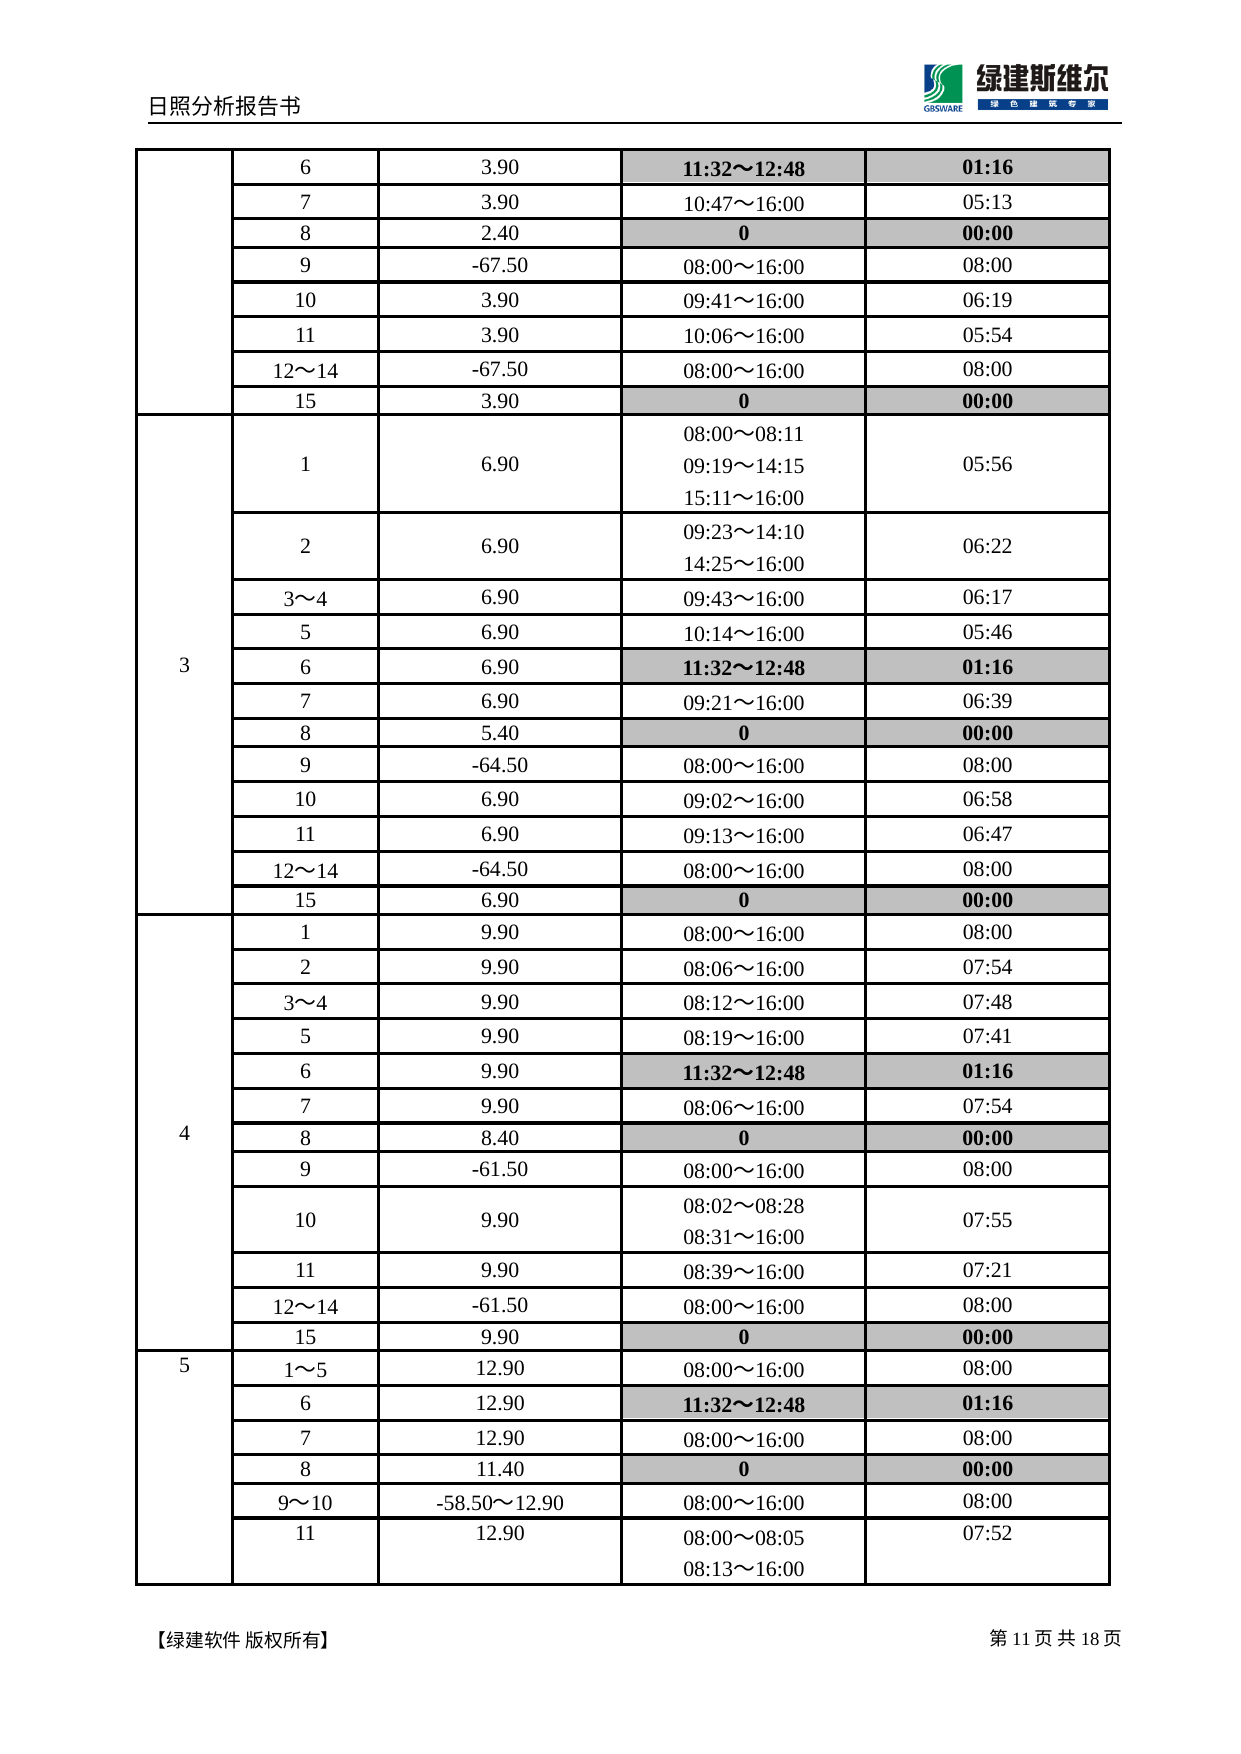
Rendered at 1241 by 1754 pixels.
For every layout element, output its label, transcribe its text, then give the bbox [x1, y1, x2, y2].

table_cell 07:41 [867, 1020, 1108, 1052]
table_cell 08:00～16:00 [623, 1422, 864, 1453]
table_cell 08:06～16:00 [623, 1090, 864, 1121]
table_cell 0 [623, 1456, 864, 1482]
table_cell 06:19 [867, 284, 1108, 315]
table_cell 8 [234, 1125, 377, 1150]
table_cell 08:00 [867, 1352, 1108, 1384]
table_cell 0 [623, 888, 864, 913]
table_cell 9 [234, 748, 377, 780]
table_cell 11:32～12:48 [623, 1387, 864, 1418]
table_cell 7 [234, 685, 377, 717]
table_cell 08:00～16:00 [623, 1352, 864, 1384]
table_cell 08:00 [867, 249, 1108, 280]
table_cell 11 [234, 818, 377, 849]
table_cell -64.50 [380, 853, 620, 884]
table_cell 11:32～12:48 [623, 650, 864, 682]
table_cell 08:39～16:00 [623, 1254, 864, 1286]
table_cell 06:58 [867, 783, 1108, 815]
table_cell 6.90 [380, 685, 620, 717]
table_cell 00:00 [867, 1456, 1108, 1482]
table_cell 12～14 [234, 1289, 377, 1321]
table_cell 12.90 [380, 1387, 620, 1418]
table_cell 1 [234, 916, 377, 947]
table_cell 10 [234, 783, 377, 815]
table_cell 6 [234, 1055, 377, 1087]
table_cell 09:41～16:00 [623, 284, 864, 315]
table_cell 6.90 [380, 416, 620, 511]
table_cell 08:00～16:00 [623, 249, 864, 280]
table_cell 9.90 [380, 916, 620, 947]
table_cell 9.90 [380, 951, 620, 982]
table_cell 9～10 [234, 1485, 377, 1516]
table_cell 15 [234, 1324, 377, 1349]
table_cell 0 [623, 1125, 864, 1150]
table_cell 7 [234, 186, 377, 217]
table_cell 00:00 [867, 388, 1108, 413]
table_cell 3.90 [380, 284, 620, 315]
table_cell 08:12～16:00 [623, 985, 864, 1017]
table_cell 08:00 [867, 353, 1108, 385]
table_cell 08:00～08:05 08:13～16:00 [623, 1520, 864, 1583]
table_cell 4 [138, 916, 231, 1349]
table_cell -67.50 [380, 249, 620, 280]
table_cell 07:55 [867, 1188, 1108, 1251]
table_cell 9 [234, 1153, 377, 1184]
table_cell 00:00 [867, 888, 1108, 913]
table_cell 00:00 [867, 1324, 1108, 1349]
table_cell 08:00～16:00 [623, 916, 864, 947]
table_cell 07:54 [867, 951, 1108, 982]
table_cell 11.40 [380, 1456, 620, 1482]
table_cell 05:56 [867, 416, 1108, 511]
table_cell 08:00 [867, 1153, 1108, 1184]
table_cell 06:47 [867, 818, 1108, 849]
table_cell 00:00 [867, 720, 1108, 745]
table_cell 05:54 [867, 318, 1108, 350]
table_cell 9.90 [380, 1324, 620, 1349]
table_cell -64.50 [380, 748, 620, 780]
table_cell 6.90 [380, 616, 620, 647]
table_cell 8 [234, 720, 377, 745]
table_cell 3.90 [380, 186, 620, 217]
table_cell 09:02～16:00 [623, 783, 864, 815]
table_cell 08:00～16:00 [623, 1289, 864, 1321]
table_cell 8 [234, 1456, 377, 1482]
table_cell 08:00 [867, 1485, 1108, 1516]
table_cell 9.90 [380, 985, 620, 1017]
table_cell 12.90 [380, 1520, 620, 1583]
table_cell 08:19～16:00 [623, 1020, 864, 1052]
table_cell 06:22 [867, 514, 1108, 578]
table_cell 3～4 [234, 581, 377, 612]
table_cell 08:06～16:00 [623, 951, 864, 982]
table_cell 6 [234, 650, 377, 682]
table_cell 09:43～16:00 [623, 581, 864, 612]
table_cell 08:00 [867, 1289, 1108, 1321]
table_cell 12～14 [234, 353, 377, 385]
table_cell 9.90 [380, 1188, 620, 1251]
table_cell 11:32～12:48 [623, 151, 864, 182]
table_cell 11 [234, 318, 377, 350]
table_cell 3 [138, 416, 231, 913]
table_cell 08:00～08:11 09:19～14:15 15:11～16:00 [623, 416, 864, 511]
table_cell 10:47～16:00 [623, 186, 864, 217]
table_cell 6 [234, 1387, 377, 1418]
table_cell 05:13 [867, 186, 1108, 217]
table_cell 0 [623, 220, 864, 246]
table_cell 7 [234, 1422, 377, 1453]
table_cell 9 [234, 249, 377, 280]
table_cell 3.90 [380, 318, 620, 350]
table_cell 07:54 [867, 1090, 1108, 1121]
table_cell 2 [234, 514, 377, 578]
table_cell 09:23～14:10 14:25～16:00 [623, 514, 864, 578]
table_cell 07:21 [867, 1254, 1108, 1286]
table_cell 09:21～16:00 [623, 685, 864, 717]
table_cell 2 [234, 951, 377, 982]
table_cell 6.90 [380, 818, 620, 849]
table_cell 6.90 [380, 650, 620, 682]
table_cell 3.90 [380, 388, 620, 413]
table_cell 2.40 [380, 220, 620, 246]
table_cell 1 [234, 416, 377, 511]
table_cell 6.90 [380, 514, 620, 578]
table_cell 9.90 [380, 1020, 620, 1052]
table_cell 12.90 [380, 1352, 620, 1384]
table_cell 08:00 [867, 916, 1108, 947]
table_cell 08:00～16:00 [623, 353, 864, 385]
table_cell 12.90 [380, 1422, 620, 1453]
table_cell 5 [234, 1020, 377, 1052]
table_cell 3.90 [380, 151, 620, 182]
table_cell 6.90 [380, 783, 620, 815]
table_cell 9.90 [380, 1254, 620, 1286]
table_cell 0 [623, 1324, 864, 1349]
table_cell 05:46 [867, 616, 1108, 647]
picture [923, 62, 1109, 112]
table_cell 09:13～16:00 [623, 818, 864, 849]
table_cell 08:00～16:00 [623, 748, 864, 780]
table_cell 07:48 [867, 985, 1108, 1017]
table_cell 10:06～16:00 [623, 318, 864, 350]
table_cell 11 [234, 1254, 377, 1286]
table_cell 07:52 [867, 1520, 1108, 1583]
table_cell 9.90 [380, 1090, 620, 1121]
table_cell 0 [623, 388, 864, 413]
table_cell 01:16 [867, 151, 1108, 182]
table_cell 8.40 [380, 1125, 620, 1150]
table_cell 5 [138, 1352, 231, 1583]
table_cell 08:00～16:00 [623, 1485, 864, 1516]
table_cell 08:02～08:28 08:31～16:00 [623, 1188, 864, 1251]
table_cell 0 [623, 720, 864, 745]
table_cell 11:32～12:48 [623, 1055, 864, 1087]
table_cell 10:14～16:00 [623, 616, 864, 647]
table_cell 10 [234, 1188, 377, 1251]
table_cell 8 [234, 220, 377, 246]
table_cell 5 [234, 616, 377, 647]
table_cell 08:00～16:00 [623, 1153, 864, 1184]
table_cell 12～14 [234, 853, 377, 884]
table_cell 08:00～16:00 [623, 853, 864, 884]
table_cell -61.50 [380, 1153, 620, 1184]
table_cell 08:00 [867, 748, 1108, 780]
table_cell 1～5 [234, 1352, 377, 1384]
table_cell 6.90 [380, 581, 620, 612]
table_cell 01:16 [867, 1055, 1108, 1087]
table_cell 08:00 [867, 1422, 1108, 1453]
table_cell -58.50～12.90 [380, 1485, 620, 1516]
table_cell 6 [234, 151, 377, 182]
table_cell 11 [234, 1520, 377, 1583]
table_cell 6.90 [380, 888, 620, 913]
table_cell 15 [234, 888, 377, 913]
table_cell 00:00 [867, 1125, 1108, 1150]
table_cell 7 [234, 1090, 377, 1121]
table_cell 01:16 [867, 650, 1108, 682]
table_cell 06:17 [867, 581, 1108, 612]
table_cell 00:00 [867, 220, 1108, 246]
table_cell -67.50 [380, 353, 620, 385]
table_cell 3～4 [234, 985, 377, 1017]
table_cell 5.40 [380, 720, 620, 745]
table_cell 9.90 [380, 1055, 620, 1087]
table_cell 08:00 [867, 853, 1108, 884]
table_cell 10 [234, 284, 377, 315]
table_cell 06:39 [867, 685, 1108, 717]
table_cell 15 [234, 388, 377, 413]
table_cell 01:16 [867, 1387, 1108, 1418]
table_cell -61.50 [380, 1289, 620, 1321]
